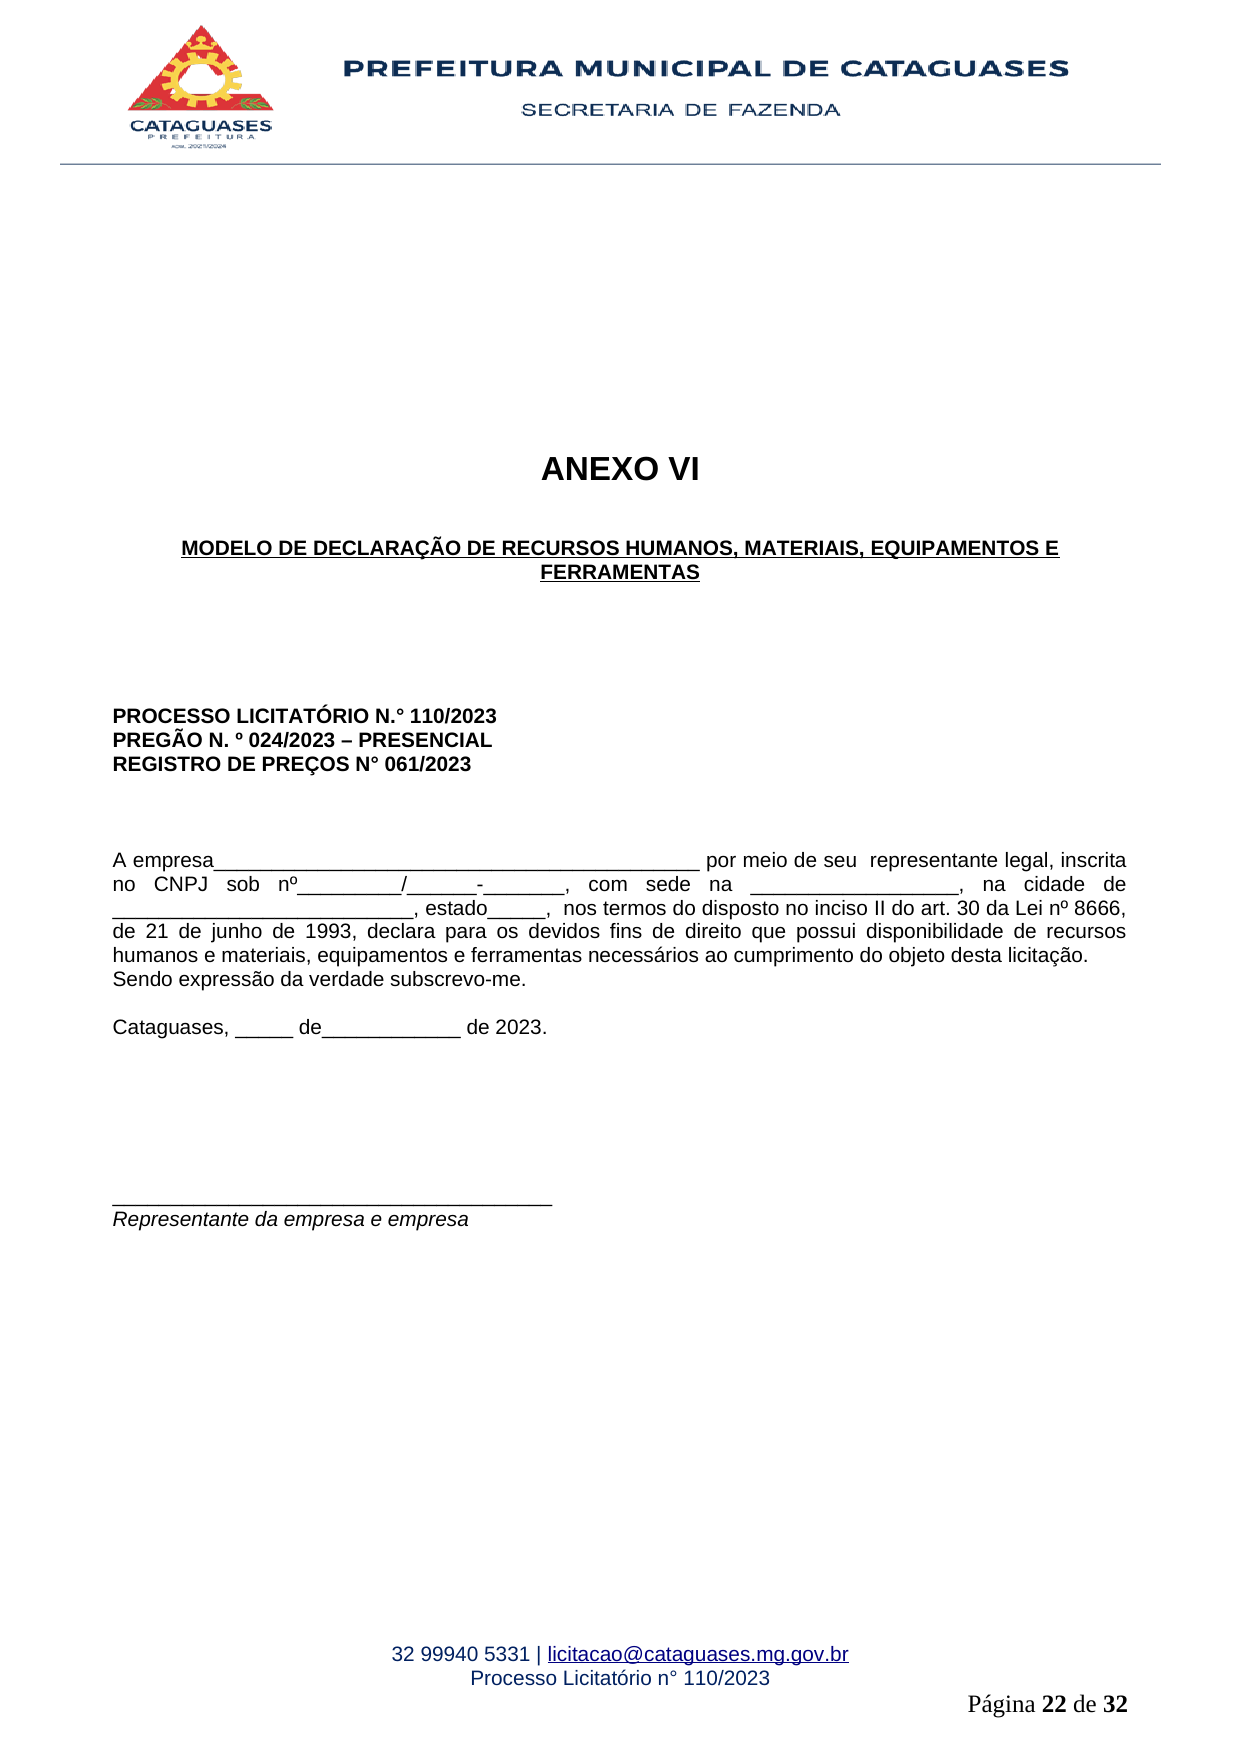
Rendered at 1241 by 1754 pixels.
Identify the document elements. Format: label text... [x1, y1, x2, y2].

text REGISTRO DE PREÇOS N° 061/2023 [112, 752, 1128, 776]
text MODELO DE DECLARAÇÃO DE RECURSOS HUMANOS, MATERIAIS, EQUIPAMENTOS E FERRAMENTAS [112, 536, 1128, 584]
text Representante da empresa e empresa [112, 1207, 1128, 1231]
text PROCESSO LICITATÓRIO N.° 110/2023 [112, 704, 1128, 728]
text ______________________________________ [112, 1183, 1128, 1207]
text PREGÃO N. º 024/2023 – PRESENCIAL [112, 728, 1128, 752]
text Sendo expressão da verdade subscrevo-me. [112, 967, 1128, 991]
text Cataguases, _____ de____________ de 2023. [112, 1015, 1128, 1039]
picture [60, 7, 1161, 191]
text A empresa__________________________________________ por meio de seu representante legal, inscrita no CNPJ sob nº_________/______-_______, com sede na __________________, na cidade de __________________________, estado_____, nos termos do disposto no inciso II do art. 30 da Lei nº 8666, de 21 de junho de 1993, declara para os devidos fins de direito que possui disponibilidade de recursos humanos e materiais, equipamentos e ferramentas necessários ao cumprimento do objeto desta licitação. [112, 847, 1128, 967]
text ANEXO VI [112, 448, 1128, 487]
